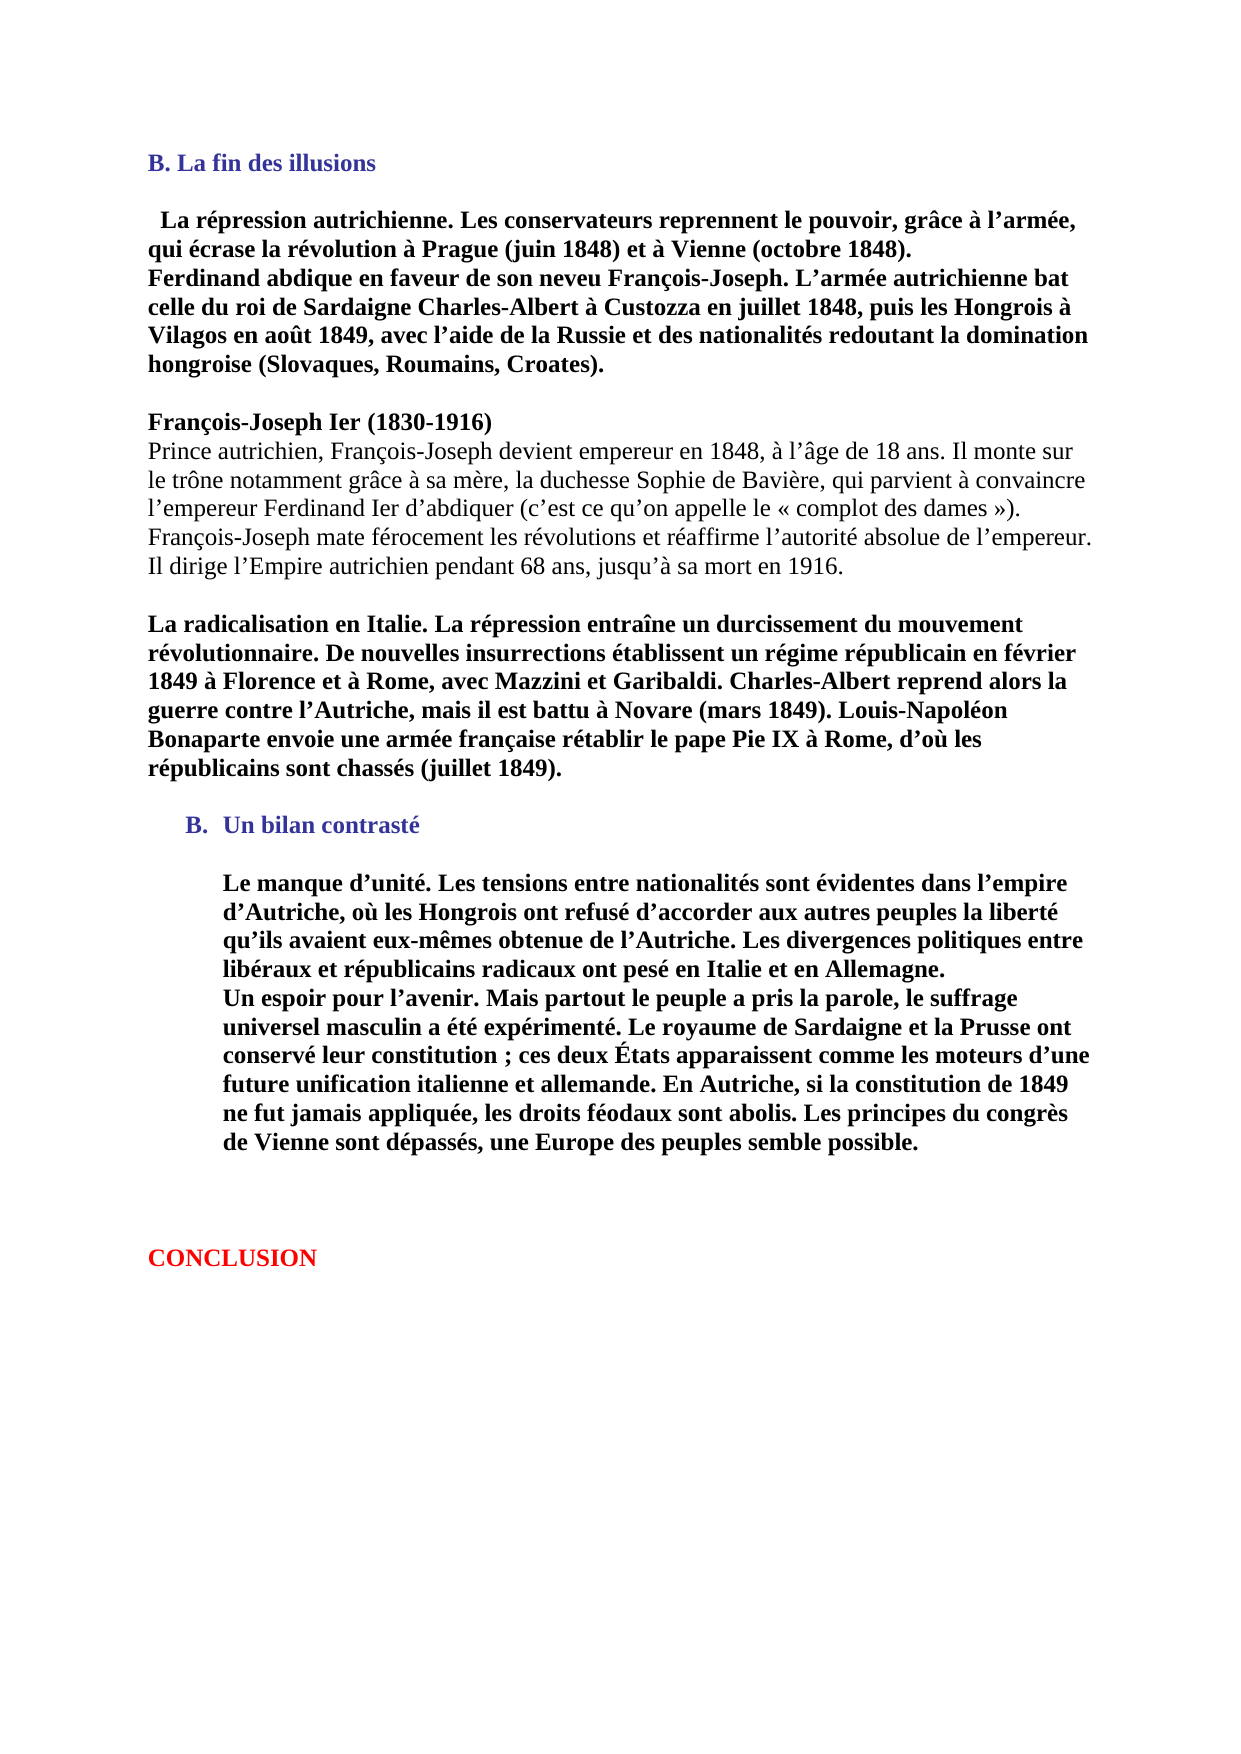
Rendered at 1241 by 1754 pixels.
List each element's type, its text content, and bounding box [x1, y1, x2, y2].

list Le manque d’unité. Les tensions entre nationalités sont évidentes dans l’empire d’Autriche, où les Hongrois ont refusé d’accorder aux autres peuples la liberté qu’ils avaient eux-mêmes obtenue de l’Autriche. Les divergences politiques entre libéraux et républicains radicaux ont pesé en Italie et en Allemagne. Un espoir pour l’avenir. Mais partout le peuple a pris la parole, le suffrage universel masculin a été expérimenté. Le royaume de Sardaigne et la Prusse ont conservé leur constitution ; ces deux États apparaissent comme les moteurs d’une future unification italienne et allemande. En Autriche, si la constitution de 1849 ne fut jamais appliquée, les droits féodaux sont abolis. Les principes du congrès de Vienne sont dépassés, une Europe des peuples semble possible. [223, 839, 1093, 1156]
text La radicalisation en Italie. La répression entraîne un durcissement du mouvement révolutionnaire. De nouvelles insurrections établissent un régime républicain en février 1849 à Florence et à Rome, avec Mazzini et Garibaldi. Charles-Albert reprend alors la guerre contre l’Autriche, mais il est battu à Novare (mars 1849). Louis-Napoléon Bonaparte envoie une armée française rétablir le pape Pie IX à Rome, d’où les républicains sont chassés (juillet 1849). [148, 609, 1093, 781]
text B. La fin des illusions [148, 148, 1093, 176]
text CONCLUSION [148, 1243, 1093, 1271]
list Un bilan contrasté [185, 811, 1093, 839]
text La répression autrichienne. Les conservateurs reprennent le pouvoir, grâce à l’armée, qui écrase la révolution à Prague (juin 1848) et à Vienne (octobre 1848). Ferdinand abdique en faveur de son neveu François-Joseph. L’armée autrichienne bat celle du roi de Sardaigne Charles-Albert à Custozza en juillet 1848, puis les Hongrois à Vilagos en août 1849, avec l’aide de la Russie et des nationalités redoutant la domination hongroise (Slovaques, Roumains, Croates). [148, 206, 1093, 378]
text François-Joseph Ier (1830-1916) Prince autrichien, François-Joseph devient empereur en 1848, à l’âge de 18 ans. Il monte sur le trône notamment grâce à sa mère, la duchesse Sophie de Bavière, qui parvient à convaincre l’empereur Ferdinand Ier d’abdiquer (c’est ce qu’on appelle le « complot des dames »). François-Joseph mate férocement les révolutions et réaffirme l’autorité absolue de l’empereur. Il dirige l’Empire autrichien pendant 68 ans, jusqu’à sa mort en 1916. [148, 407, 1093, 580]
